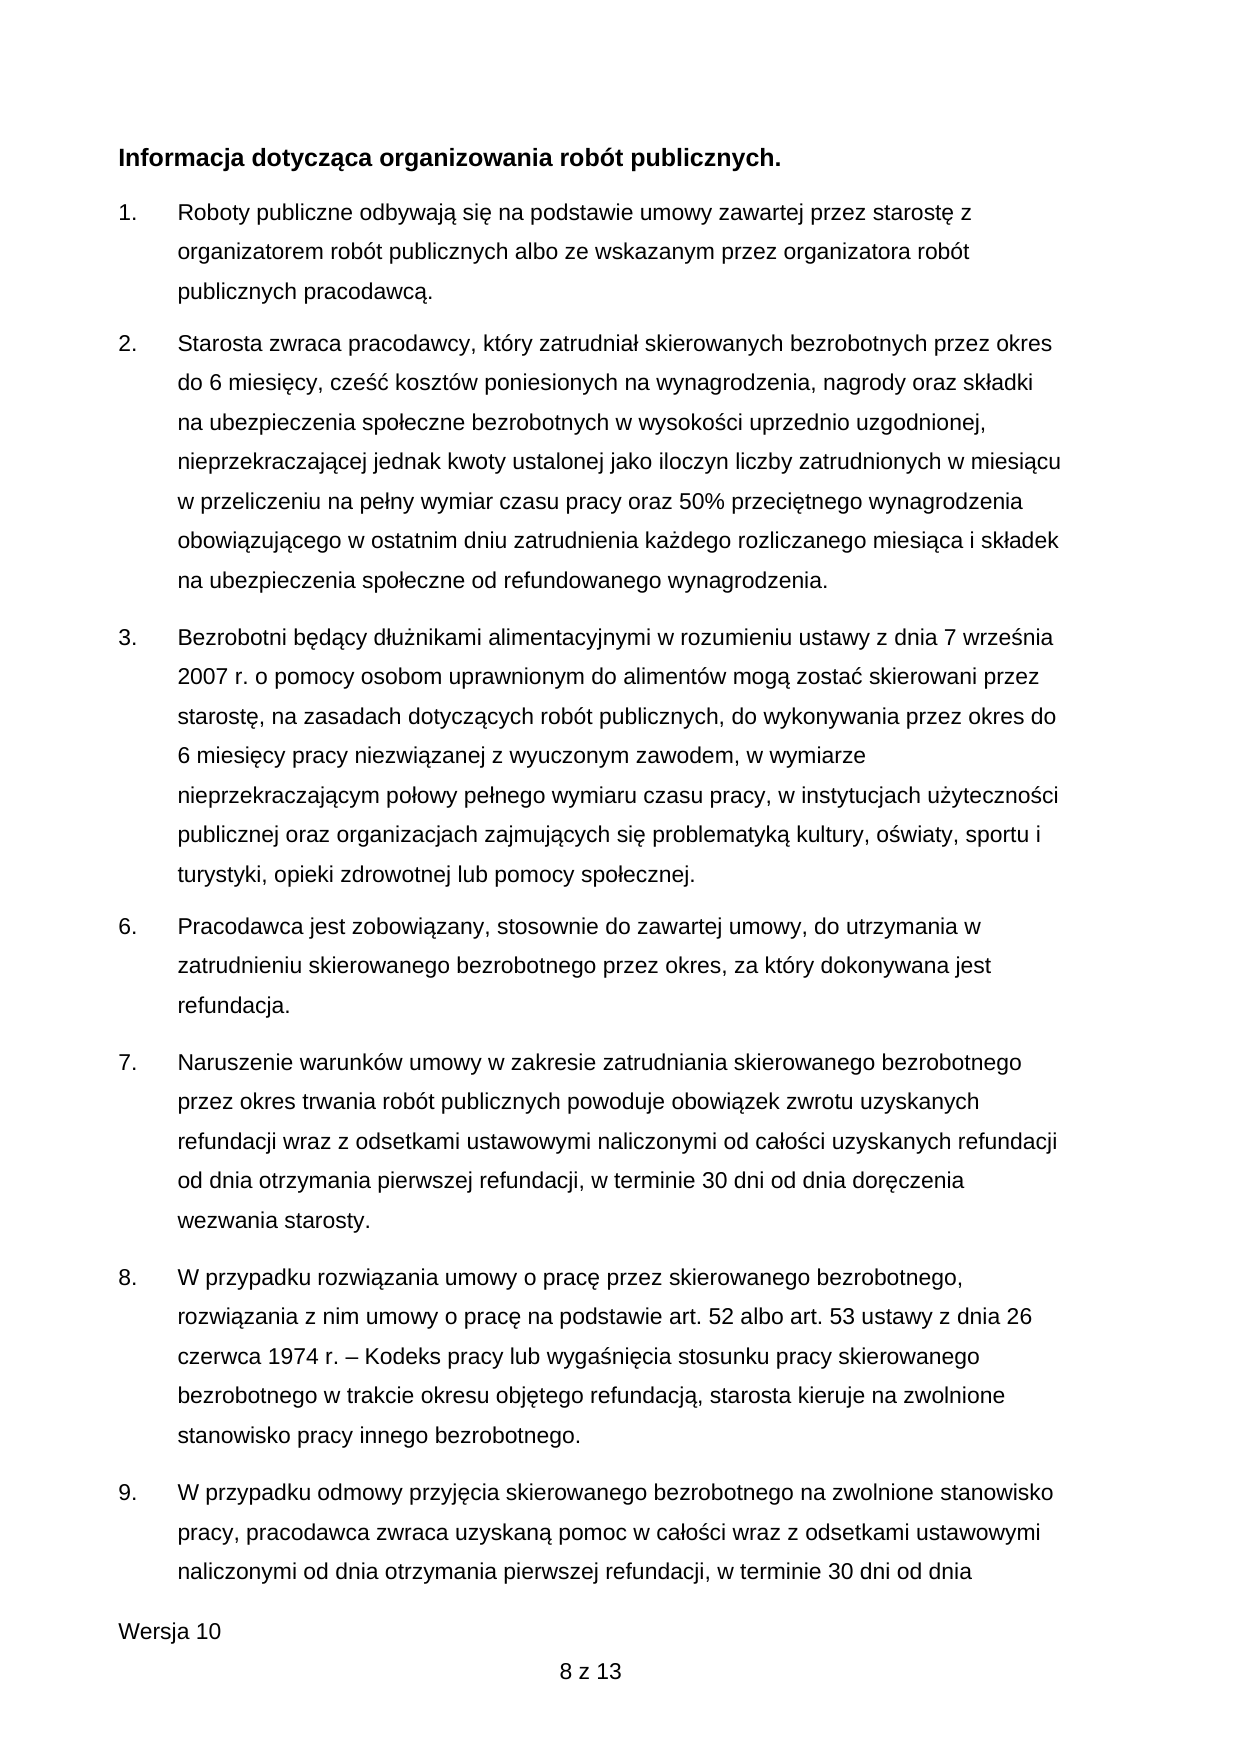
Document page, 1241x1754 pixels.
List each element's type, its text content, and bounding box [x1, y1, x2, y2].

list Pracodawca jest zobowiązany, stosownie do zawartej umowy, do utrzymania w zatrudnieniu skierowanego bezrobotnego przez okres, za który dokonywana jest refundacja. [118, 913, 1063, 1018]
list Naruszenie warunków umowy w zakresie zatrudniania skierowanego bezrobotnego przez okres trwania robót publicznych powoduje obowiązek zwrotu uzyskanych refundacji wraz z odsetkami ustawowymi naliczonymi od całości uzyskanych refundacji od dnia otrzymania pierwszej refundacji, w terminie 30 dni od dnia doręczenia wezwania starosty. [118, 1049, 1063, 1233]
list Roboty publiczne odbywają się na podstawie umowy zawartej przez starostę z organizatorem robót publicznych albo ze wskazanym przez organizatora robót publicznych pracodawcą. [118, 199, 1063, 304]
subtitle Informacja dotycząca organizowania robót publicznych. [118, 143, 1063, 172]
list Bezrobotni będący dłużnikami alimentacyjnymi w rozumieniu ustawy z dnia 7 września 2007 r. o pomocy osobom uprawnionym do alimentów mogą zostać skierowani przez starostę, na zasadach dotyczących robót publicznych, do wykonywania przez okres do 6 miesięcy pracy niezwiązanej z wyuczonym zawodem, w wymiarze nieprzekraczającym połowy pełnego wymiaru czasu pracy, w instytucjach użyteczności publicznej oraz organizacjach zajmujących się problematyką kultury, oświaty, sportu i turystyki, opieki zdrowotnej lub pomocy społecznej. [118, 624, 1063, 887]
list Starosta zwraca pracodawcy, który zatrudniał skierowanych bezrobotnych przez okres do 6 miesięcy, cześć kosztów poniesionych na wynagrodzenia, nagrody oraz składki na ubezpieczenia społeczne bezrobotnych w wysokości uprzednio uzgodnionej, nieprzekraczającej jednak kwoty ustalonej jako iloczyn liczby zatrudnionych w miesiącu w przeliczeniu na pełny wymiar czasu pracy oraz 50% przeciętnego wynagrodzenia obowiązującego w ostatnim dniu zatrudnienia każdego rozliczanego miesiąca i składek na ubezpieczenia społeczne od refundowanego wynagrodzenia. [118, 330, 1063, 593]
list W przypadku rozwiązania umowy o pracę przez skierowanego bezrobotnego, rozwiązania z nim umowy o pracę na podstawie art. 52 albo art. 53 ustawy z dnia 26 czerwca 1974 r. – Kodeks pracy lub wygaśnięcia stosunku pracy skierowanego bezrobotnego w trakcie okresu objętego refundacją, starosta kieruje na zwolnione stanowisko pracy innego bezrobotnego. [118, 1264, 1063, 1448]
